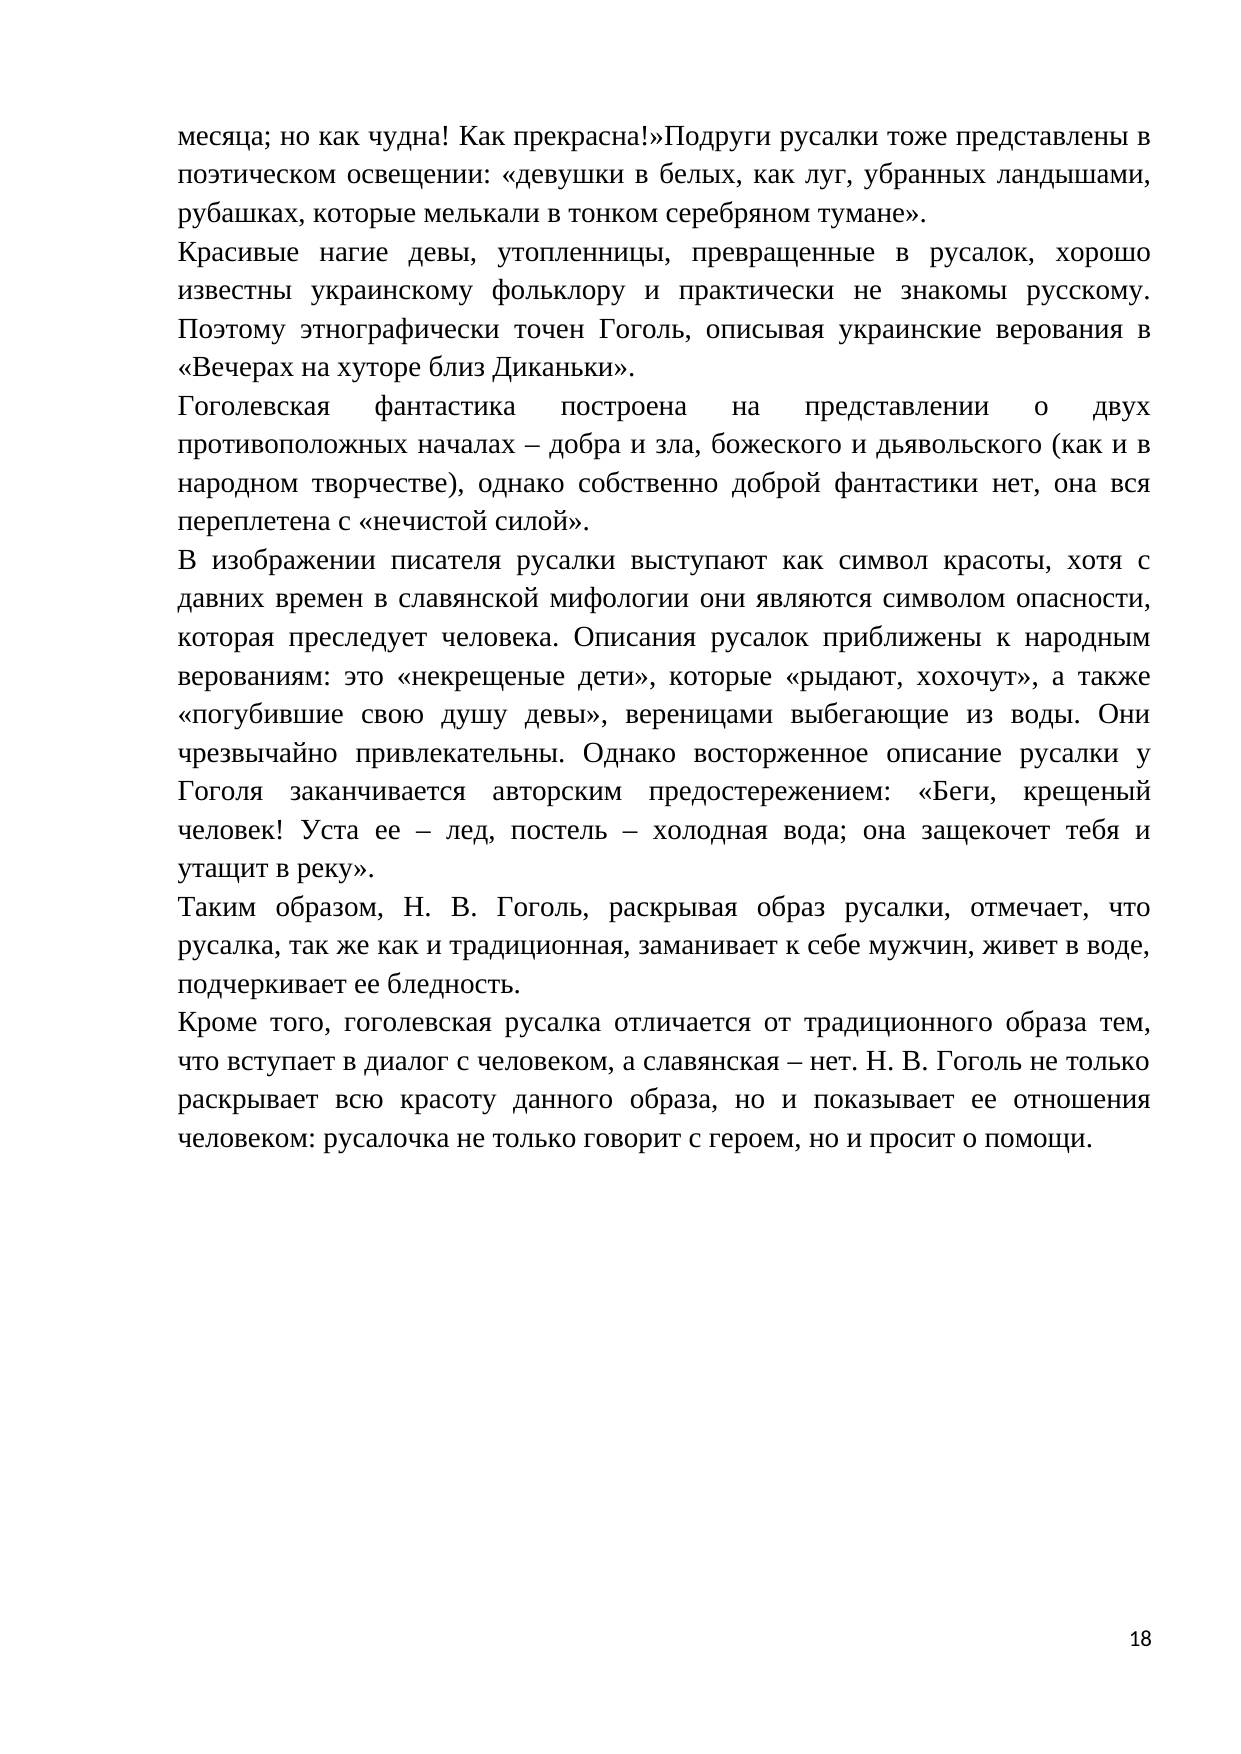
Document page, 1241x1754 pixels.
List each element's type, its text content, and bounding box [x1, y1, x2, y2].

text Таким образом, Н. В. Гоголь, раскрывая образ русалки, отмечает, что русалка, так же как и традиционная, заманивает к себе мужчин, живет в воде, подчеркивает ее бледность. [177, 889, 1152, 999]
text Красивые нагие девы, утопленницы, превращенные в русалок, хорошо известны украинскому фольклору и практически не знакомы русскому. Поэтому этнографически точен Гоголь, описывая украинские верования в «Вечерах на хуторе близ Диканьки». [177, 234, 1152, 383]
text Кроме того, гоголевская русалка отличается от традиционного образа тем, что вступает в диалог с человеком, а славянская – нет. Н. В. Гоголь не только раскрывает всю красоту данного образа, но и показывает ее отношения человеком: русалочка не только говорит с героем, но и просит о помощи. [177, 1004, 1152, 1154]
text В изображении писателя русалки выступают как символ красоты, хотя с давних времен в славянской мифологии они являются символом опасности, которая преследует человека. Описания русалок приближены к народным верованиям: это «некрещеные дети», которые «рыдают, хохочут», а также «погубившие свою душу девы», вереницами выбегающие из воды. Они чрезвычайно привлекательны. Однако восторженное описание русалки у Гоголя заканчивается авторским предостережением: «Беги, крещеный человек! Уста ее – лед, постель – холодная вода; она защекочет тебя и утащит в реку». [177, 542, 1152, 884]
text Гоголевская фантастика построена на представлении о двух противоположных началах – добра и зла, божеского и дьявольского (как и в народном творчестве), однако собственно доброй фантастики нет, она вся переплетена с «нечистой силой». [177, 388, 1152, 537]
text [177, 118, 1152, 229]
